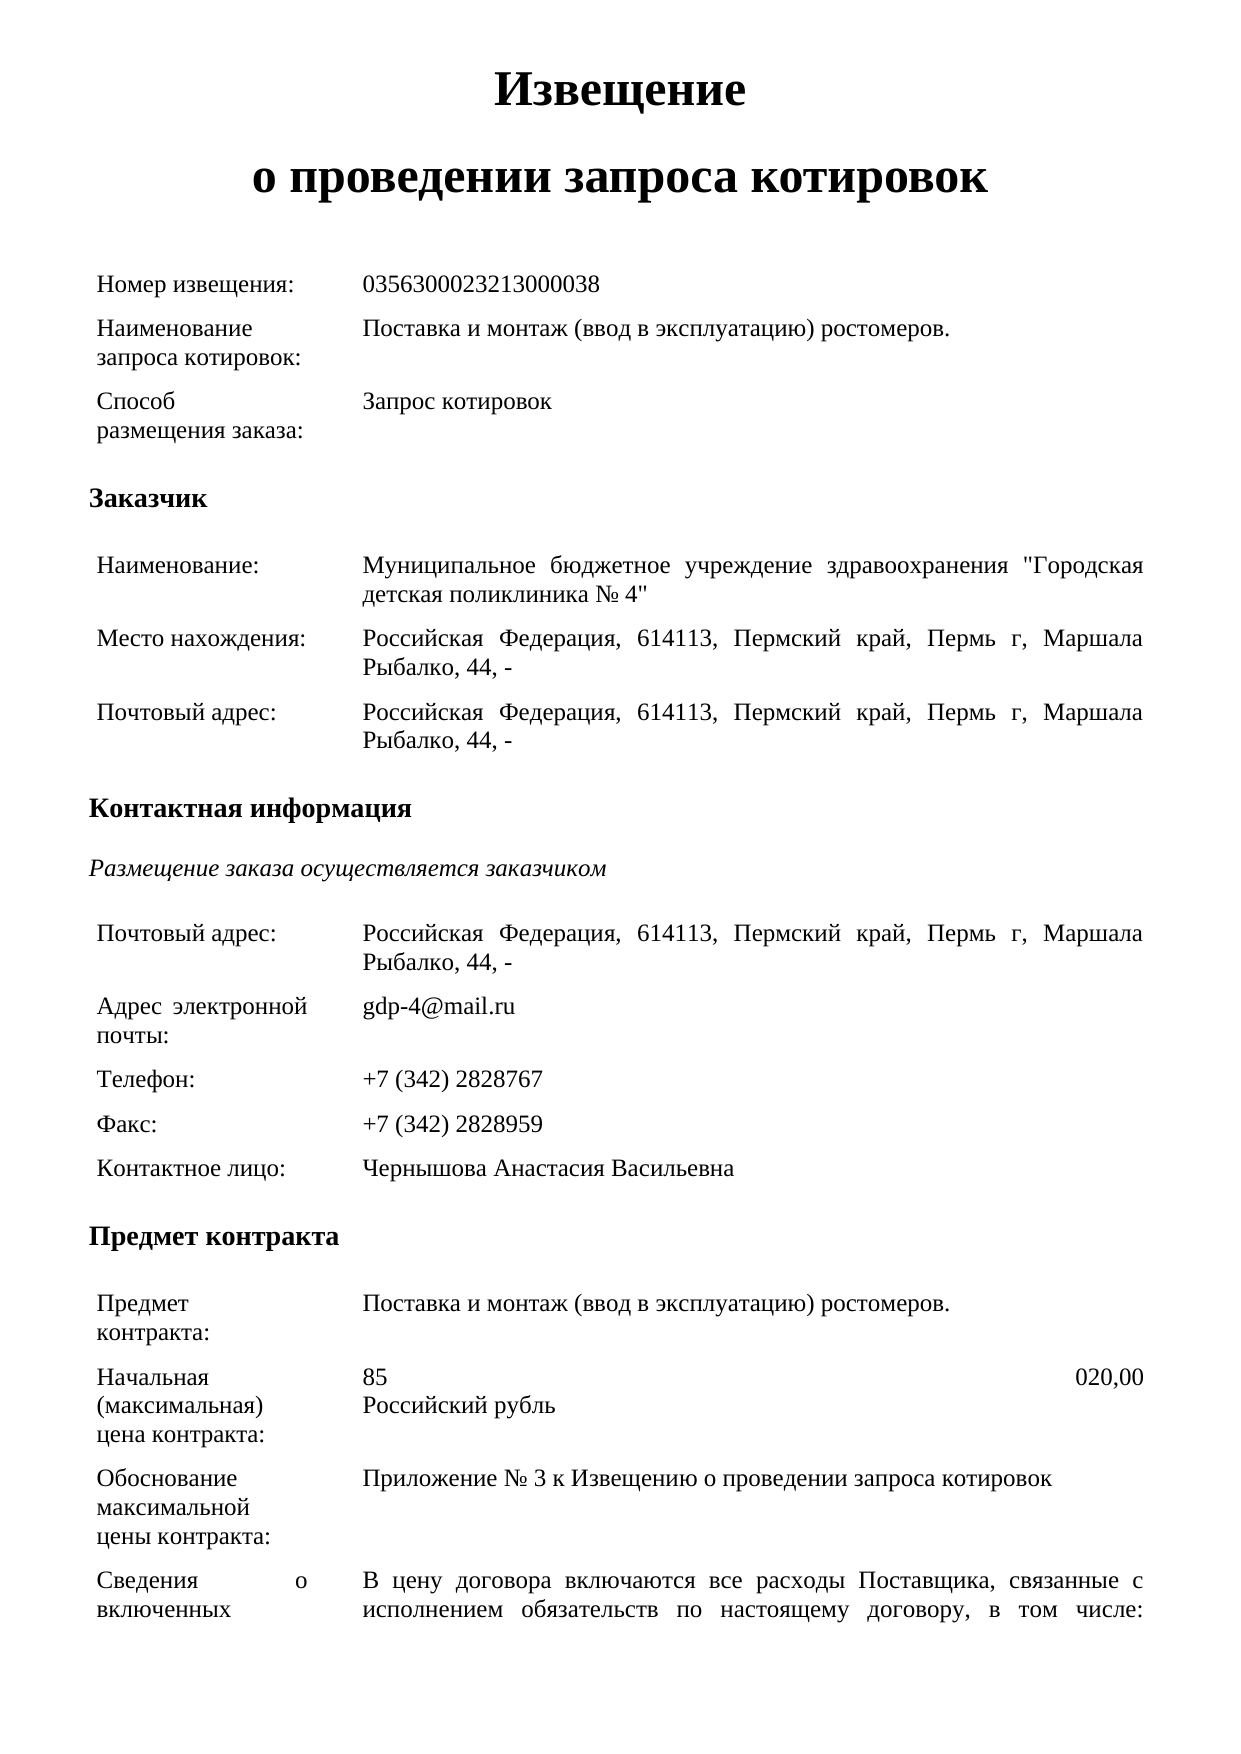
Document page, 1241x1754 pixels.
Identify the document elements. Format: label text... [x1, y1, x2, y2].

table_cell Приложение № 3 к Извещению о проведении запроса котировок [354, 1456, 1152, 1557]
table_cell Запрос котировок [354, 379, 1152, 452]
table_cell Начальная (максимальная) цена контракта: [89, 1354, 354, 1456]
table_header Номер извещения: [89, 261, 354, 306]
text Извещение [89, 59, 1152, 117]
table_cell Обоснование максимальной цены контракта: [89, 1456, 354, 1557]
table_cell Российская Федерация, 614113, Пермский край, Пермь г, Маршала Рыбалко, 44, - [354, 689, 1152, 762]
text Предмет контракта [89, 1219, 1152, 1251]
table_cell Способ размещения заказа: [89, 379, 354, 452]
table_cell Телефон: [89, 1057, 354, 1101]
table_header 0356300023213000038 [354, 261, 1152, 306]
table_header Российская Федерация, 614113, Пермский край, Пермь г, Маршала Рыбалко, 44, - [354, 911, 1152, 984]
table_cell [89, 1558, 354, 1631]
text Контактная информация [89, 791, 1152, 823]
table_cell Чернышова Анастасия Васильевна [354, 1146, 1152, 1190]
table_cell 85 020,00 Российский рубль [354, 1354, 1152, 1456]
table_cell gdp-4@mail.ru [354, 984, 1152, 1057]
table_header Наименование: [89, 543, 354, 616]
text Размещение заказа осуществляется заказчиком [89, 853, 1152, 881]
table_cell Место нахождения: [89, 616, 354, 689]
table_cell +7 (342) 2828959 [354, 1101, 1152, 1146]
table_cell Наименование запроса котировок: [89, 306, 354, 379]
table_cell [354, 1558, 1152, 1631]
table_header Муниципальное бюджетное учреждение здравоохранения "Городская детская поликлиника № 4" [354, 543, 1152, 616]
text Заказчик [89, 481, 1152, 513]
table_cell Российская Федерация, 614113, Пермский край, Пермь г, Маршала Рыбалко, 44, - [354, 616, 1152, 689]
table_cell Факс: [89, 1101, 354, 1146]
table_header Поставка и монтаж (ввод в эксплуатацию) ростомеров. [354, 1281, 1152, 1354]
table_header Предмет контракта: [89, 1281, 354, 1354]
table_cell Контактное лицо: [89, 1146, 354, 1190]
text о проведении запроса котировок [89, 146, 1152, 203]
table_cell Почтовый адрес: [89, 689, 354, 762]
table_cell Поставка и монтаж (ввод в эксплуатацию) ростомеров. [354, 306, 1152, 379]
table_cell Адрес электронной почты: [89, 984, 354, 1057]
table_header Почтовый адрес: [89, 911, 354, 984]
table_cell +7 (342) 2828767 [354, 1057, 1152, 1101]
